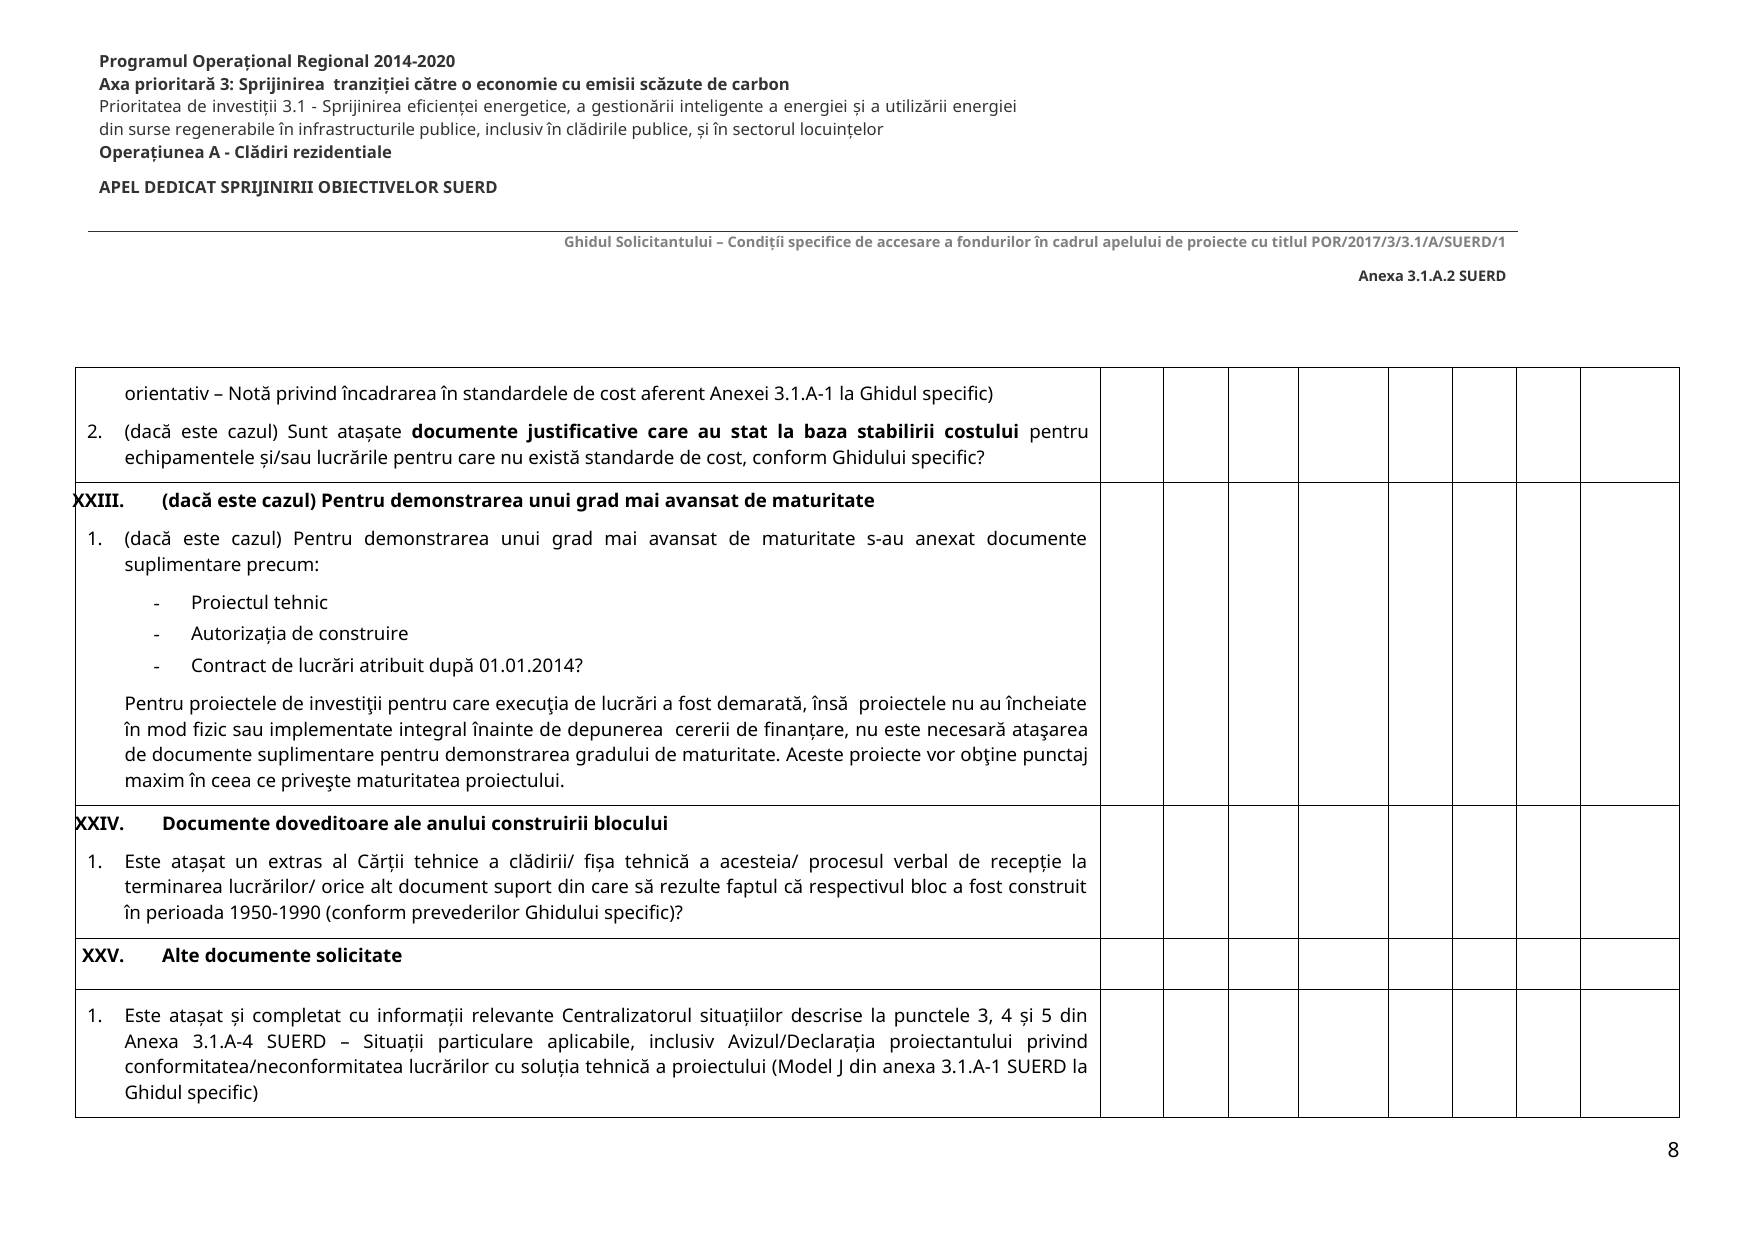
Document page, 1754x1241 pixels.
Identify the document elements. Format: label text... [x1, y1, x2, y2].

table_cell [1299, 806, 1388, 937]
table_cell [1101, 483, 1163, 805]
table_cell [76, 368, 1100, 482]
table_cell [1229, 806, 1298, 937]
table_cell (dacă este cazul) Pentru demonstrarea unui grad mai avansat de maturitate (dacă este cazul) Pentru demonstrarea unui grad mai avansat de maturitate s-au anexat documente suplimentare precum: Proiectul tehnic Autorizaţia de construire Contract de lucrări atribuit după 01.01.2014? Pentru proiectele de investiţii pentru care execuţia de lucrări a fost demarată, însă proiectele nu au încheiate în mod fizic sau implementate integral înainte de depunerea cererii de finanțare, nu este necesară ataşarea de documente suplimentare pentru demonstrarea gradului de maturitate. Aceste proiecte vor obţine punctaj maxim în ceea ce priveşte maturitatea proiectului. [76, 483, 1100, 805]
table_cell Alte documente solicitate [76, 939, 1100, 989]
table_cell [1453, 990, 1516, 1117]
table_cell [1164, 806, 1228, 937]
table_cell [1229, 990, 1298, 1117]
table_cell [1389, 368, 1452, 482]
table_cell [1164, 990, 1228, 1117]
table_cell Documente doveditoare ale anului construirii blocului Este atașat un extras al Cărţii tehnice a clădirii/ fișa tehnică a acesteia/ procesul verbal de recepție la terminarea lucrărilor/ orice alt document suport din care să rezulte faptul că respectivul bloc a fost construit în perioada 1950-1990 (conform prevederilor Ghidului specific)? [76, 806, 1100, 937]
table_cell [1389, 806, 1452, 937]
table_cell [1581, 806, 1679, 937]
table_cell [1164, 368, 1228, 482]
table_cell [1517, 368, 1580, 482]
table_cell [1164, 483, 1228, 805]
table_cell [1299, 368, 1388, 482]
table_cell [1389, 483, 1452, 805]
table_cell [1229, 939, 1298, 989]
table_cell [1101, 368, 1163, 482]
table_cell [1389, 939, 1452, 989]
table_cell [1229, 368, 1298, 482]
table_cell [1299, 990, 1388, 1117]
table_cell [1453, 806, 1516, 937]
table_cell [1581, 939, 1679, 989]
table_cell [1299, 939, 1388, 989]
table_cell [1453, 939, 1516, 989]
table_cell [1299, 483, 1388, 805]
table_cell [1453, 368, 1516, 482]
table_cell [1517, 939, 1580, 989]
table_cell [1229, 483, 1298, 805]
table_cell [1101, 806, 1163, 937]
table_cell [1581, 483, 1679, 805]
table_cell [1581, 990, 1679, 1117]
table_cell [1581, 368, 1679, 482]
table_cell [1517, 483, 1580, 805]
table_cell [1517, 806, 1580, 937]
table_cell [1453, 483, 1516, 805]
table_cell [1389, 990, 1452, 1117]
table_cell [1164, 939, 1228, 989]
table_cell Este atașat și completat cu informații relevante Centralizatorul situațiilor descrise la punctele 3, 4 și 5 din Anexa 3.1.A-4 SUERD – Situații particulare aplicabile, inclusiv Avizul/Declarația proiectantului privind conformitatea/neconformitatea lucrărilor cu soluția tehnică a proiectului (Model J din anexa 3.1.A-1 SUERD la Ghidul specific) [76, 990, 1100, 1117]
table_cell [1101, 939, 1163, 989]
table_cell [1101, 990, 1163, 1117]
table_cell [1517, 990, 1580, 1117]
